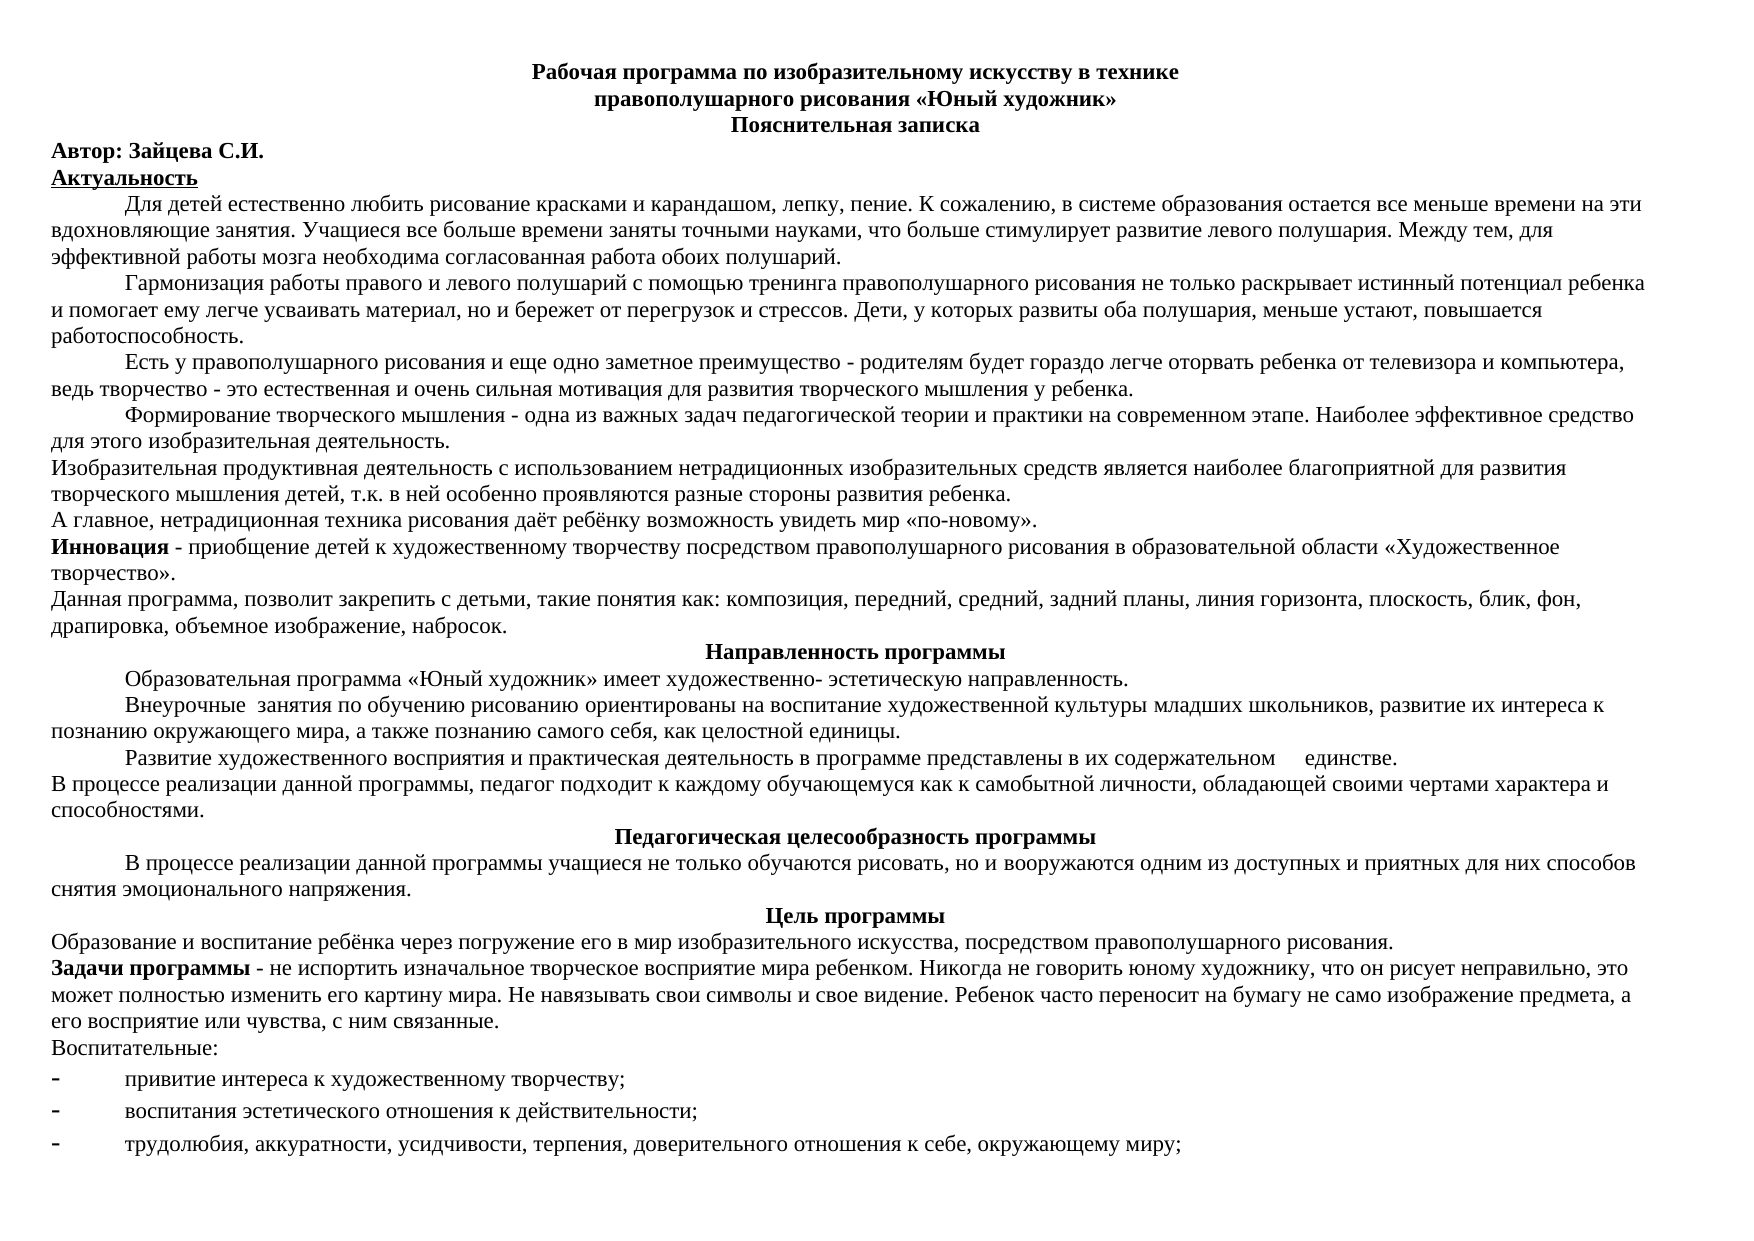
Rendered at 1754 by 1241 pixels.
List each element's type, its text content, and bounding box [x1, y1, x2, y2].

text В процессе реализации данной программы, педагог подходит к каждому обучающемуся как к самобытной личности, обладающей своими чертами характера и способностями. [51, 770, 1660, 823]
text Цель программы [51, 902, 1660, 928]
text Рабочая программа по изобразительному искусству в технике [51, 58, 1660, 85]
text Образование и воспитание ребёнка через погружение его в мир изобразительного искусства, посредством правополушарного рисования. [51, 928, 1660, 954]
text Инновация - приобщение детей к художественному творчеству посредством правополушарного рисования в образовательной области «Художественное творчество». [51, 533, 1660, 586]
text Автор: Зайцева С.И. [51, 137, 1660, 164]
text Актуальность [51, 164, 1660, 190]
text Изобразительная продуктивная деятельность с использованием нетрадиционных изобразительных средств является наиболее благоприятной для развития творческого мышления детей, т.к. в ней особенно проявляются разные стороны развития ребенка. [51, 454, 1660, 506]
text Образовательная программа «Юный художник» имеет художественно- эстетическую направленность. [51, 664, 1660, 691]
text Гармонизация работы правого и левого полушарий с помощью тренинга правополушарного рисования не только раскрывает истинный потенциал ребенка и помогает ему легче усваивать материал, но и бережет от перегрузок и стрессов. Дети, у которых развиты оба полушария, меньше устают, повышается работоспособность. [51, 269, 1660, 348]
text Педагогическая целесообразность программы [51, 823, 1660, 849]
text Пояснительная записка [51, 111, 1660, 137]
text правополушарного рисования «Юный художник» [51, 85, 1660, 111]
list трудолюбия, аккуратности, усидчивости, терпения, доверительного отношения к себе, окружающему миру; [51, 1125, 1660, 1157]
text Развитие художественного восприятия и практическая деятельность в программе представлены в их содержательном единстве. [51, 744, 1660, 770]
list привитие интереса к художественному творчеству; [51, 1060, 1660, 1092]
text Внеурочные занятия по обучению рисованию ориентированы на воспитание художественной культуры младших школьников, развитие их интереса к познанию окружающего мира, а также познанию самого себя, как целостной единицы. [51, 691, 1660, 744]
text Задачи программы - не испортить изначальное творческое восприятие мира ребенком. Никогда не говорить юному художнику, что он рисует неправильно, это может полностью изменить его картину мира. Не навязывать свои символы и свое видение. Ребенок часто переносит на бумагу не само изображение предмета, а его восприятие или чувства, с ним связанные. [51, 954, 1660, 1033]
text Есть у правополушарного рисования и еще одно заметное преимущество - родителям будет гораздо легче оторвать ребенка от телевизора и компьютера, ведь творчество - это естественная и очень сильная мотивация для развития творческого мышления у ребенка. [51, 348, 1660, 401]
text Данная программа, позволит закрепить с детьми, такие понятия как: композиция, передний, средний, задний планы, линия горизонта, плоскость, блик, фон, драпировка, объемное изображение, набросок. [51, 586, 1660, 638]
text А главное, нетрадиционная техника рисования даёт ребёнку возможность увидеть мир «по-новому». [51, 506, 1660, 533]
text Воспитательные: [51, 1033, 1660, 1060]
text Направленность программы [51, 638, 1660, 664]
text Формирование творческого мышления - одна из важных задач педагогической теории и практики на современном этапе. Наиболее эффективное средство для этого изобразительная деятельность. [51, 401, 1660, 454]
list воспитания эстетического отношения к действительности; [51, 1092, 1660, 1125]
text Для детей естественно любить рисование красками и карандашом, лепку, пение. К сожалению, в системе образования остается все меньше времени на эти вдохновляющие занятия. Учащиеся все больше времени заняты точными науками, что больше стимулирует развитие левого полушария. Между тем, для эффективной работы мозга необходима согласованная работа обоих полушарий. [51, 190, 1660, 269]
text В процессе реализации данной программы учащиеся не только обучаются рисовать, но и вооружаются одним из доступных и приятных для них способов снятия эмоционального напряжения. [51, 849, 1660, 902]
